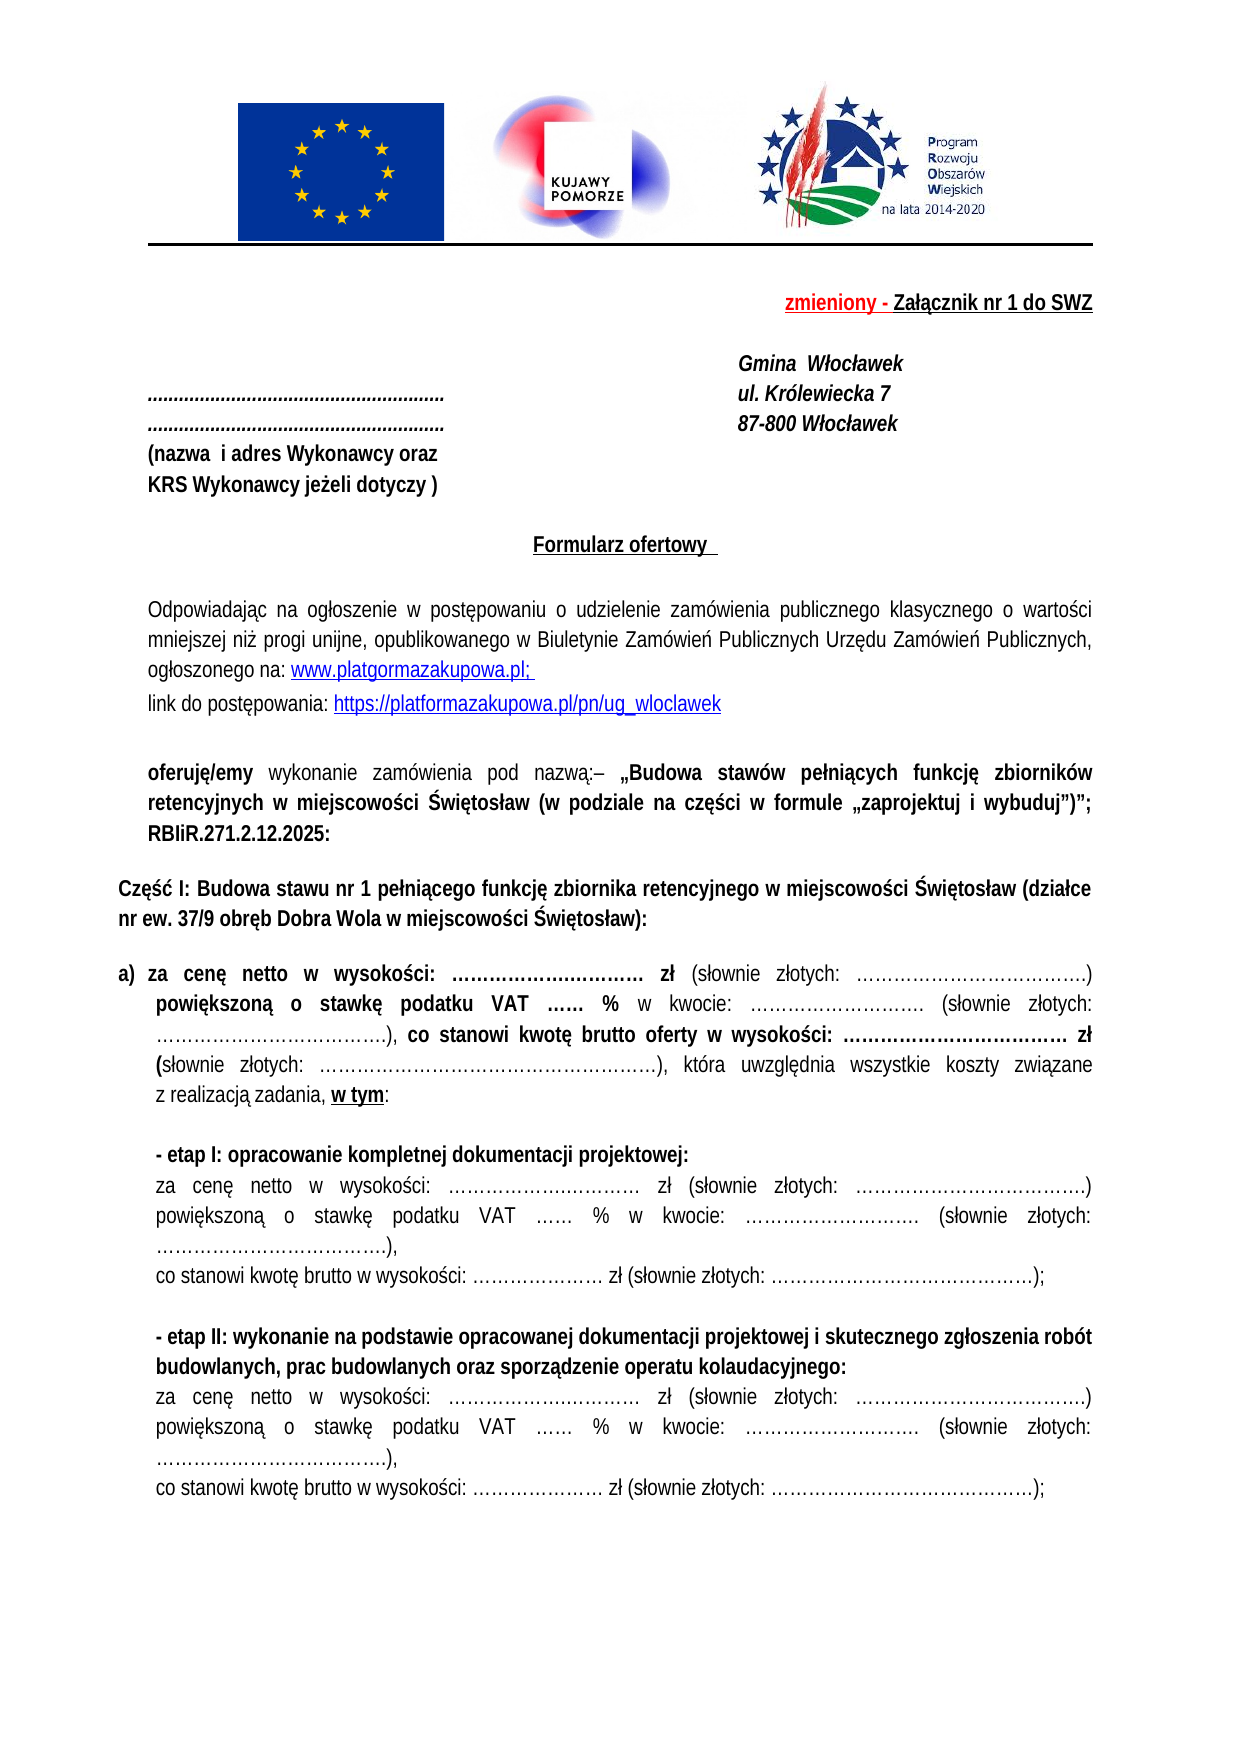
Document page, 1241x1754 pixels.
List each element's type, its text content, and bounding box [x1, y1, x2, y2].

text KRS Wykonawcy jeżeli dotyczy ) [148, 471, 1093, 497]
text Część I: Budowa stawu nr 1 pełniącego funkcję zbiornika retencyjnego w miejscowości Świętosław (działce nr ew. 37/9 obręb Dobra Wola w miejscowości Świętosław): [118, 875, 1093, 931]
picture [238, 73, 1003, 241]
list za cenę netto w wysokości: ……………….………… zł (słownie złotych: ……………………………….) powiększoną o stawkę podatku VAT …… % w kwocie: ………………………. (słownie złotych: ……………………………….), co stanowi kwotę brutto w wysokości: ………………… zł (słownie złotych: ……………………………………); [156, 1383, 1093, 1500]
text oferuję/emy wykonanie zamówienia pod nazwą:– „Budowa stawów pełniących funkcję zbiorników retencyjnych w miejscowości Świętosław (w podziale na części w formule „zaprojektuj i wybuduj”)”; RBIiR.271.2.12.2025: [148, 759, 1093, 846]
list za cenę netto w wysokości: ……………….………… zł (słownie złotych: ……………………………….) powiększoną o stawkę podatku VAT …… % w kwocie: ………………………. (słownie złotych: ……………………………….), co stanowi kwotę brutto w wysokości: ………………… zł (słownie złotych: ……………………………………); [156, 1172, 1093, 1288]
subtitle Formularz ofertowy [148, 531, 1093, 557]
text link do postępowania: https://platformazakupowa.pl/pn/ug_wloclawek [148, 690, 1093, 717]
text ......................................................... ul. Królewiecka 7 [148, 380, 1093, 406]
list - etap II: wykonanie na podstawie opracowanej dokumentacji projektowej i skutecznego zgłoszenia robót budowlanych, prac budowlanych oraz sporządzenie operatu kolaudacyjnego: [156, 1323, 1093, 1379]
list - etap I: opracowanie kompletnej dokumentacji projektowej: [156, 1141, 1093, 1168]
text Odpowiadając na ogłoszenie w postępowaniu o udzielenie zamówienia publicznego klasycznego o wartości mniejszej niż progi unijne, opublikowanego w Biuletynie Zamówień Publicznych Urzędu Zamówień Publicznych, ogłoszonego na: www.platgormazakupowa.pl; [148, 596, 1093, 682]
text ......................................................... 87-800 Włocławek [148, 410, 1093, 436]
text Gmina Włocławek [738, 350, 1093, 376]
text zmieniony - Załącznik nr 1 do SWZ [148, 289, 1093, 316]
text (nazwa i adres Wykonawcy oraz [148, 440, 1093, 467]
list za cenę netto w wysokości: ……………….………… zł (słownie złotych: ……………………………….) powiększoną o stawkę podatku VAT …… % w kwocie: ………………………. (słownie złotych: ……………………………….), co stanowi kwotę brutto oferty w wysokości: ……………………………… zł (słownie złotych: ………………………………………………), która uwzględnia wszystkie koszty związane z realizacją zadania, w tym: [118, 960, 1093, 1107]
